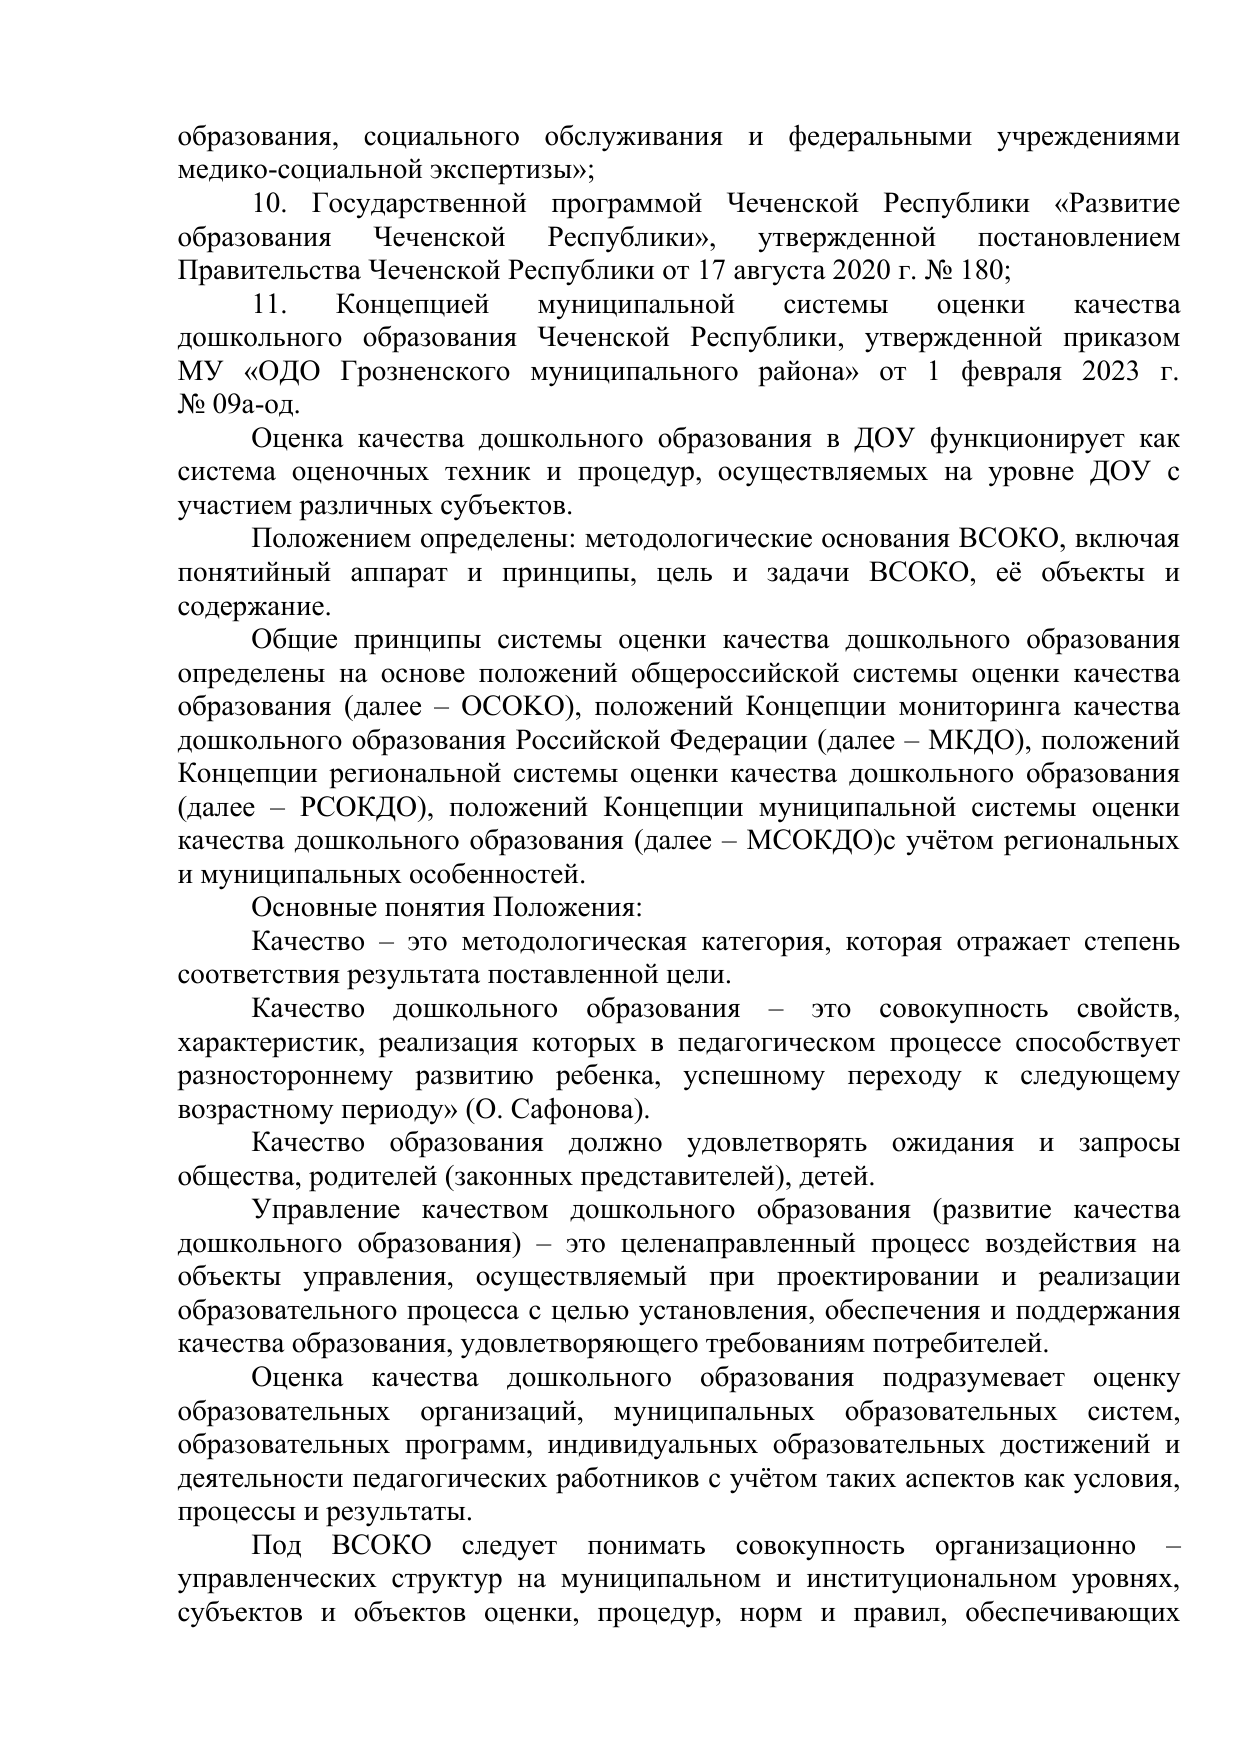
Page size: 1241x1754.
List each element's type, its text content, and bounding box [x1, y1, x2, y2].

text Оценка качества дошкольного образования подразумевает оценку образовательных организаций, муниципальных образовательных систем, образовательных программ, индивидуальных образовательных достижений и деятельности педагогических работников с учётом таких аспектов как условия, процессы и результаты. [177, 1359, 1181, 1527]
text Положением определены: методологические основания ВСОКО, включая понятийный аппарат и принципы, цель и задачи ВСОКО, её объекты и содержание. [177, 521, 1181, 621]
text 10. Государственной программой Чеченской Республики «Развитие образования Чеченской Республики», утвержденной постановлением Правительства Чеченской Республики от 17 августа 2020 г. № 180; [177, 185, 1181, 286]
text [177, 1527, 1181, 1627]
text Общие принципы системы оценки качества дошкольного образования определены на основе положений общероссийской системы оценки качества образования (далее – OCOKO), положений Концепции мониторинга качества дошкольного образования Российской Федерации (далее – МКДО), положений Концепции региональной системы оценки качества дошкольного образования (далее – РСОКДО), положений Концепции муниципальной системы оценки качества дошкольного образования (далее – МСОКДО)с учётом региональных и муниципальных особенностей. [177, 621, 1181, 889]
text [177, 118, 1181, 185]
text Качество – это методологическая категория, которая отражает степень соответствия результата поставленной цели. [177, 923, 1181, 990]
text Оценка качества дошкольного образования в ДОУ функционирует как система оценочных техник и процедур, осуществляемых на уровне ДОУ с участием различных субъектов. [177, 420, 1181, 521]
text Качество дошкольного образования – это совокупность свойств, характеристик, реализация которых в педагогическом процессе способствует разностороннему развитию ребенка, успешному переходу к следующему возрастному периоду» (О. Сафонова). [177, 990, 1181, 1124]
text Управление качеством дошкольного образования (развитие качества дошкольного образования) – это целенаправленный процесс воздействия на объекты управления, осуществляемый при проектировании и реализации образовательного процесса с целью установления, обеспечения и поддержания качества образования, удовлетворяющего требованиям потребителей. [177, 1191, 1181, 1359]
text Качество образования должно удовлетворять ожидания и запросы общества, родителей (законных представителей), детей. [177, 1124, 1181, 1191]
text 11. Концепцией муниципальной системы оценки качества дошкольного образования Чеченской Республики, утвержденной приказом МУ «ОДО Грозненского муниципального района» от 1 февраля 2023 г. № 09а-од. [177, 286, 1181, 420]
text Основные понятия Положения: [177, 889, 1181, 923]
